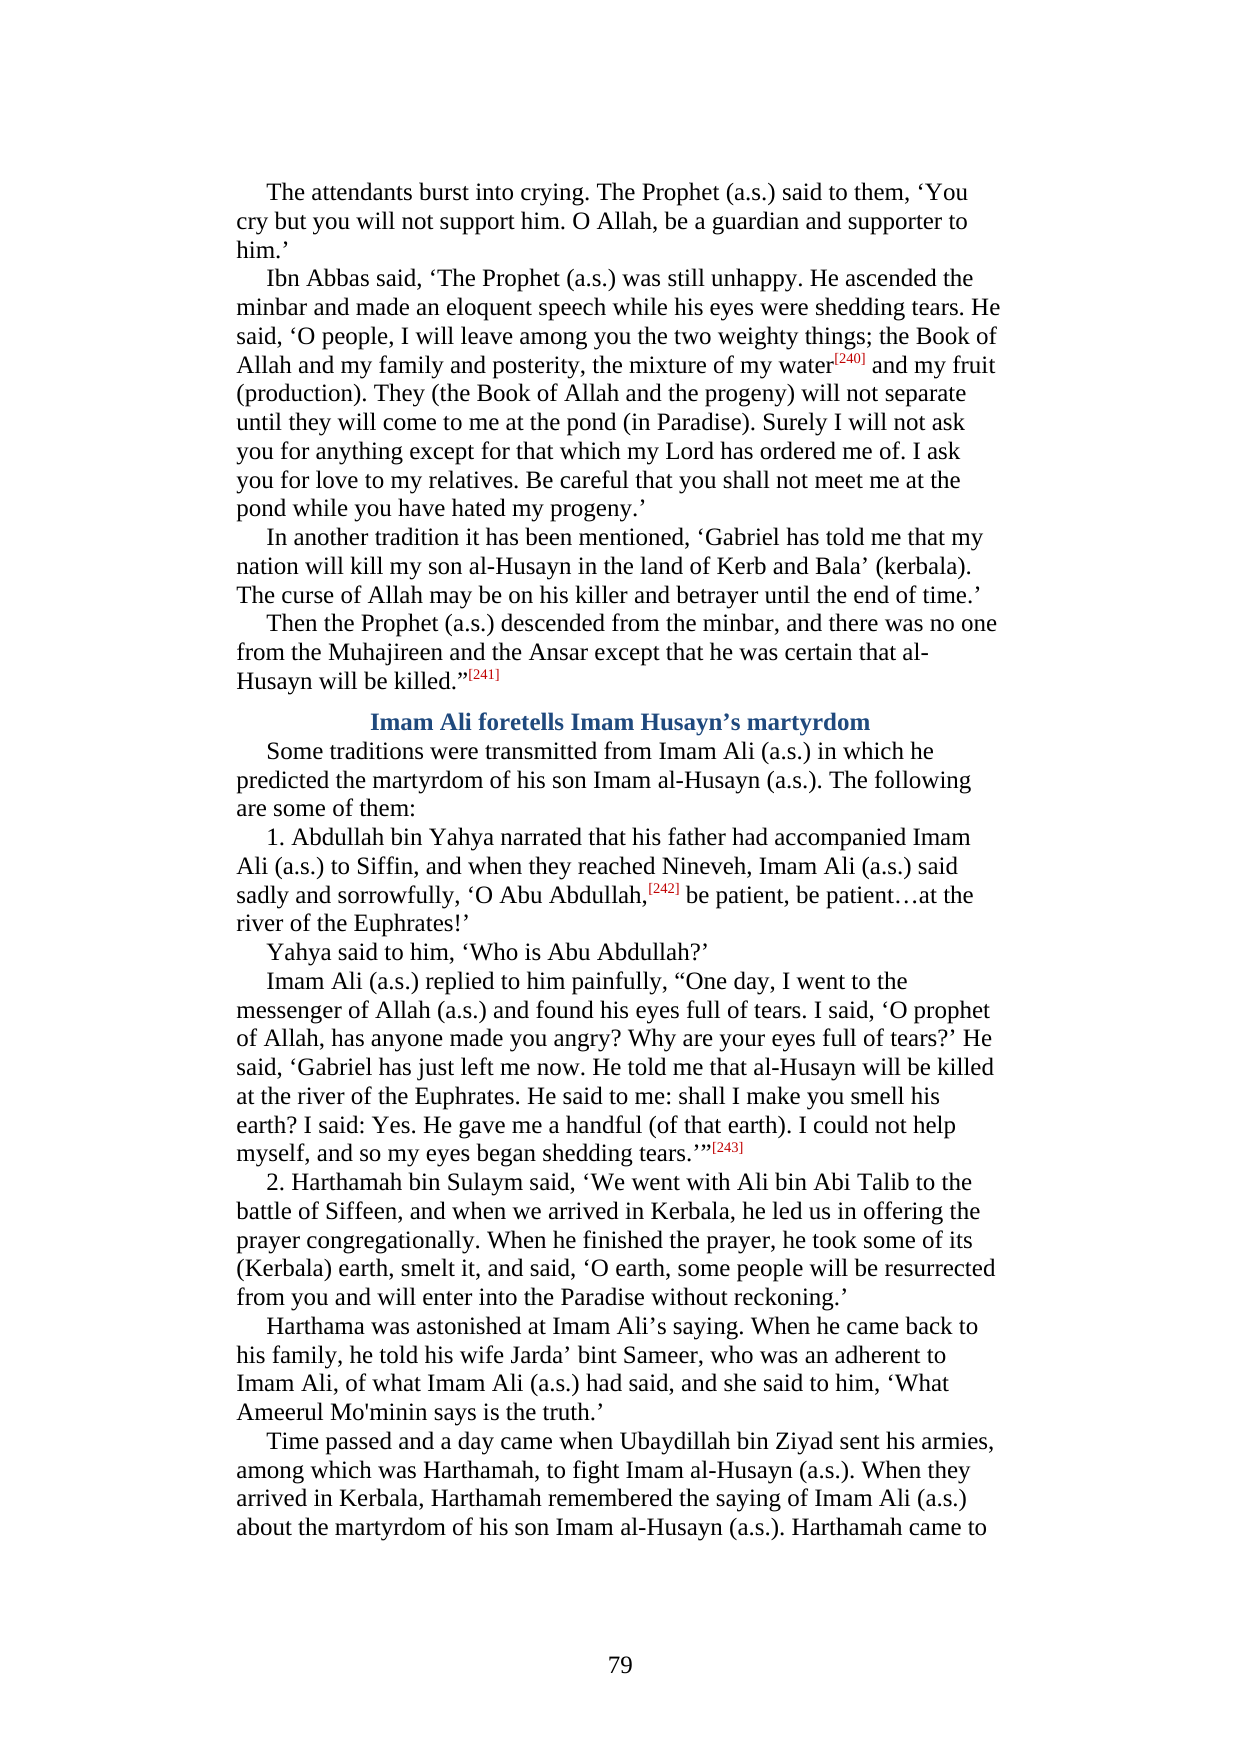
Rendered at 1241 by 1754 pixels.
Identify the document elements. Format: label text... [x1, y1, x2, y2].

text 1. Abdullah bin Yahya narrated that his father had accompanied Imam Ali (a.s.) to Siffin, and when they reached Nineveh, Imam Ali (a.s.) said sadly and sorrowfully, ‘O Abu Abdullah,[242] be patient, be patient…at the river of the Euphrates!’ [236, 822, 1004, 937]
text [236, 1426, 1004, 1541]
text 2. Harthamah bin Sulaym said, ‘We went with Ali bin Abi Talib to the battle of Siffeen, and when we arrived in Kerbala, he led us in offering the prayer congregationally. When he finished the prayer, he took some of its (Kerbala) earth, smelt it, and said, ‘O earth, some people will be resurrected from you and will enter into the Paradise without reckoning.’ [236, 1167, 1004, 1311]
text Imam Ali (a.s.) replied to him painfully, “One day, I went to the messenger of Allah (a.s.) and found his eyes full of tears. I said, ‘O prophet of Allah, has anyone made you angry? Why are your eyes full of tears?’ He said, ‘Gabriel has just left me now. He told me that al-Husayn will be killed at the river of the Euphrates. He said to me: shall I make you smell his earth? I said: Yes. He gave me a handful (of that earth). I could not help myself, and so my eyes began shedding tears.’”[243] [236, 966, 1004, 1167]
text Then the Prophet (a.s.) descended from the minbar, and there was no one from the Muhajireen and the Ansar except that he was certain that al-Husayn will be killed.”[241] [236, 608, 1004, 695]
text Harthama was astonished at Imam Ali’s saying. When he came back to his family, he told his wife Jarda’ bint Sameer, who was an adherent to Imam Ali, of what Imam Ali (a.s.) had said, and she said to him, ‘What Ameerul Mo'minin says is the truth.’ [236, 1311, 1004, 1426]
subtitle Imam Ali foretells Imam Husayn’s martyrdom [236, 707, 1004, 736]
text The attendants burst into crying. The Prophet (a.s.) said to them, ‘You cry but you will not support him. O Allah, be a guardian and supporter to him.’ [236, 177, 1004, 263]
text In another tradition it has been mentioned, ‘Gabriel has told me that my nation will kill my son al-Husayn in the land of Kerb and Bala’ (kerbala). The curse of Allah may be on his killer and betrayer until the end of time.’ [236, 522, 1004, 608]
text Ibn Abbas said, ‘The Prophet (a.s.) was still unhappy. He ascended the minbar and made an eloquent speech while his eyes were shedding tears. He said, ‘O people, I will leave among you the two weighty things; the Book of Allah and my family and posterity, the mixture of my water[240] and my fruit (production). They (the Book of Allah and the progeny) will not separate until they will come to me at the pond (in Paradise). Surely I will not ask you for anything except for that which my Lord has ordered me of. I ask you for love to my relatives. Be careful that you shall not meet me at the pond while you have hated my progeny.’ [236, 263, 1004, 522]
text Some traditions were transmitted from Imam Ali (a.s.) in which he predicted the martyrdom of his son Imam al-Husayn (a.s.). The following are some of them: [236, 736, 1004, 822]
text Yahya said to him, ‘Who is Abu Abdullah?’ [236, 937, 1004, 966]
